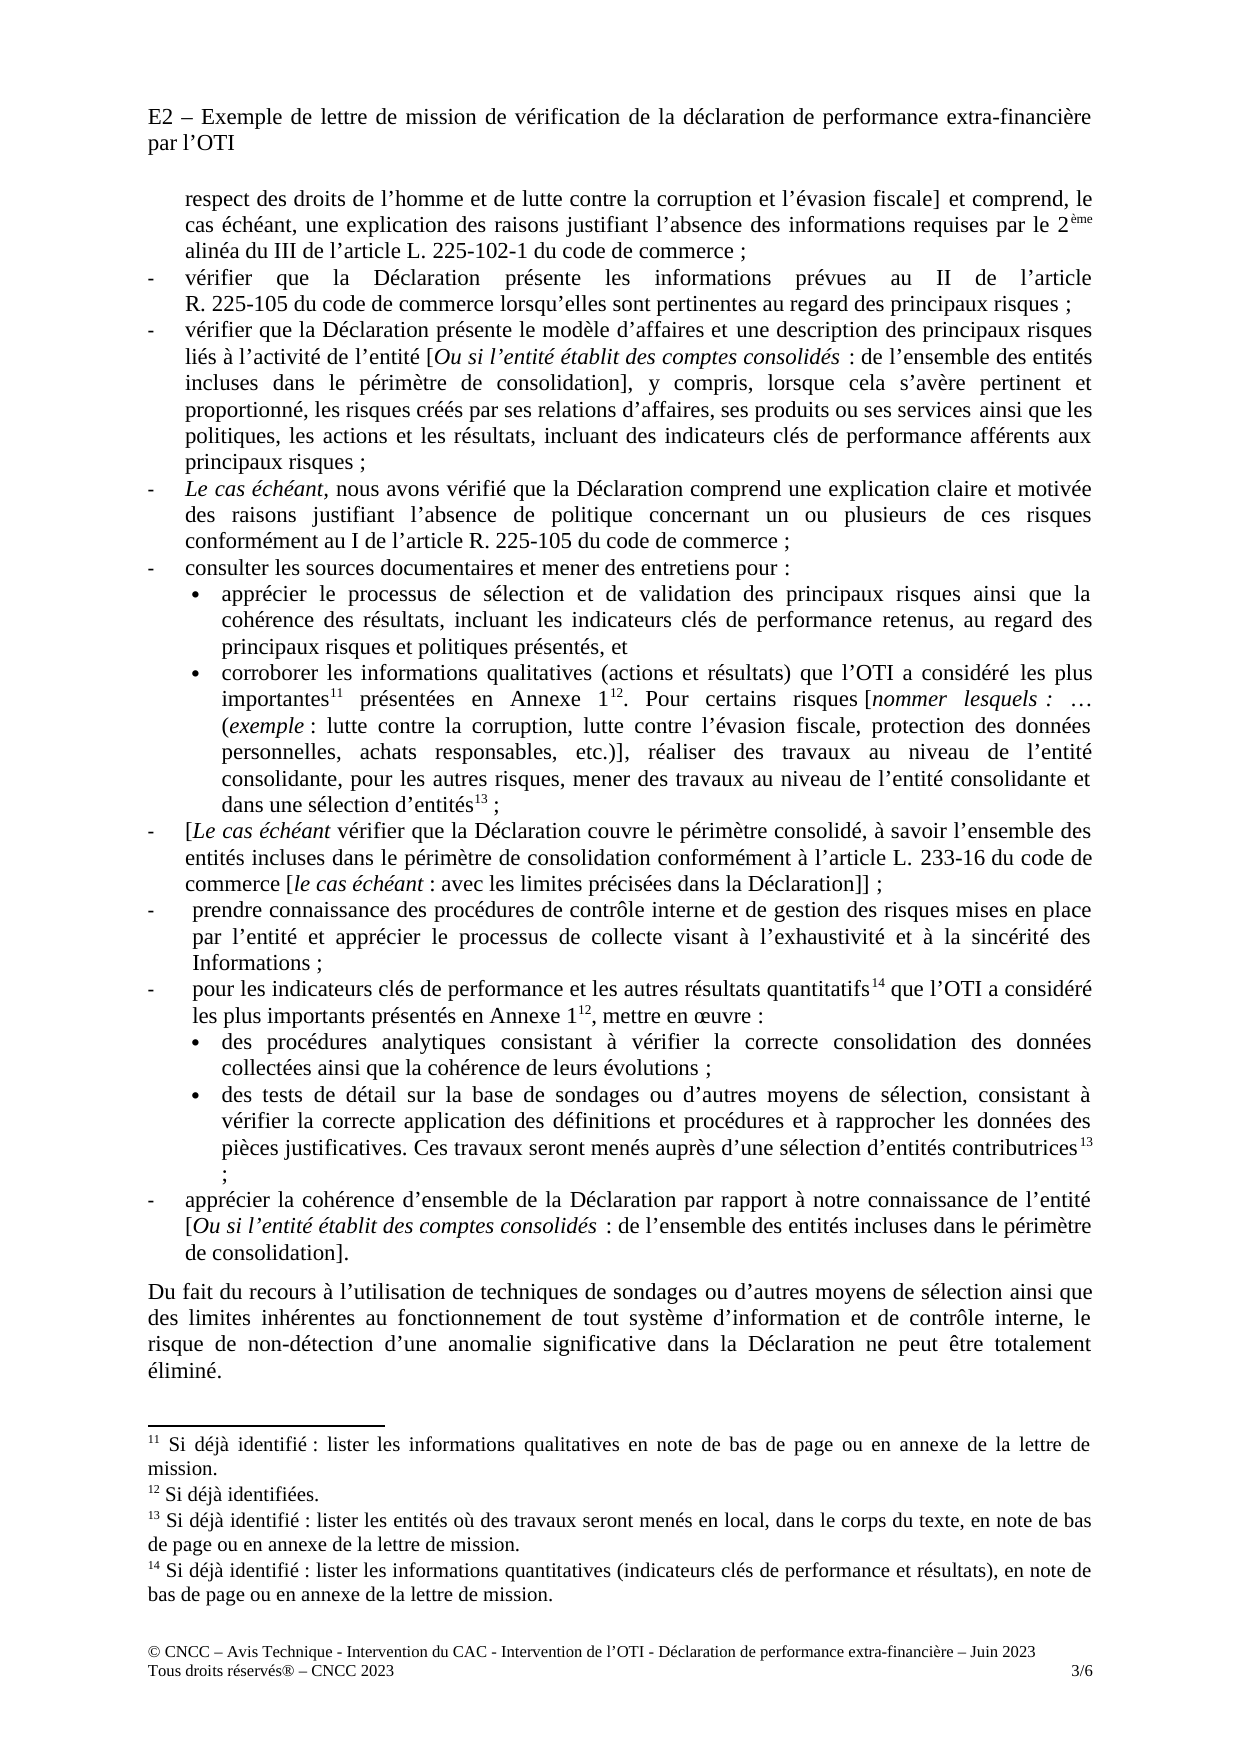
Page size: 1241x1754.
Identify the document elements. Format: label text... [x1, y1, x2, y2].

list consulter les sources documentaires et mener des entretiens pour : [148, 554, 1093, 580]
list vérifier que la Déclaration présente le modèle d’affaires et une description des principaux risques liés à l’activité de l’entité [Ou si l’entité établit des comptes consolidés : de l’ensemble des entités incluses dans le périmètre de consolidation], y compris, lorsque cela s’avère pertinent et proportionné, les risques créés par ses relations d’affaires, ses produits ou ses services ainsi que les politiques, les actions et les résultats, incluant des indicateurs clés de performance afférents aux principaux risques ; [148, 317, 1093, 475]
list des procédures analytiques consistant à vérifier la correcte consolidation des données collectées ainsi que la cohérence de leurs évolutions ; [192, 1028, 1093, 1081]
list pour les indicateurs clés de performance et les autres résultats quantitatifs que l’OTI a considéré les plus importants présentés en Annexe 112, mettre en œuvre : [148, 975, 1093, 1028]
list Du fait du recours à l’utilisation de techniques de sondages ou d’autres moyens de sélection ainsi que des limites inhérentes au fonctionnement de tout système d’information et de contrôle interne, le risque de non-détection d’une anomalie significative dans la Déclaration ne peut être totalement éliminé. [148, 1278, 1093, 1383]
list [Le cas échéant vérifier que la Déclaration couvre le périmètre consolidé, à savoir l’ensemble des entités incluses dans le périmètre de consolidation conformément à l’article L. 233-16 du code de commerce [le cas échéant : avec les limites précisées dans la Déclaration]] ; [148, 817, 1093, 896]
list vérifier que la Déclaration présente les informations prévues au II de l’article R. 225-105 du code de commerce lorsqu’elles sont pertinentes au regard des principaux risques ; [148, 264, 1093, 317]
list corroborer les informations qualitatives (actions et résultats) que l’OTI a considéré les plus importantes présentées en Annexe 1. Pour certains risques [nommer lesquels : … (exemple : lutte contre la corruption, lutte contre l’évasion fiscale, protection des données personnelles, achats responsables, etc.)], réaliser des travaux au niveau de l’entité consolidante, pour les autres risques, mener des travaux au niveau de l’entité consolidante et dans une sélection d’entités ; [192, 659, 1093, 817]
list des tests de détail sur la base de sondages ou d’autres moyens de sélection, consistant à vérifier la correcte application des définitions et procédures et à rapprocher les données des pièces justificatives. Ces travaux seront menés auprès d’une sélection d’entités contributrices13 ; [192, 1081, 1093, 1186]
list apprécier le processus de sélection et de validation des principaux risques ainsi que la cohérence des résultats, incluant les indicateurs clés de performance retenus, au regard des principaux risques et politiques présentés, et [192, 580, 1093, 659]
list Le cas échéant, nous avons vérifié que la Déclaration comprend une explication claire et motivée des raisons justifiant l’absence de politique concernant un ou plusieurs de ces risques conformément au I de l’article R. 225-105 du code de commerce ; [148, 475, 1093, 554]
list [148, 185, 1093, 264]
list prendre connaissance des procédures de contrôle interne et de gestion des risques mises en place par l’entité et apprécier le processus de collecte visant à l’exhaustivité et à la sincérité des Informations ; [148, 896, 1093, 975]
list apprécier la cohérence d’ensemble de la Déclaration par rapport à notre connaissance de l’entité [Ou si l’entité établit des comptes consolidés : de l’ensemble des entités incluses dans le périmètre de consolidation]. [148, 1186, 1093, 1265]
